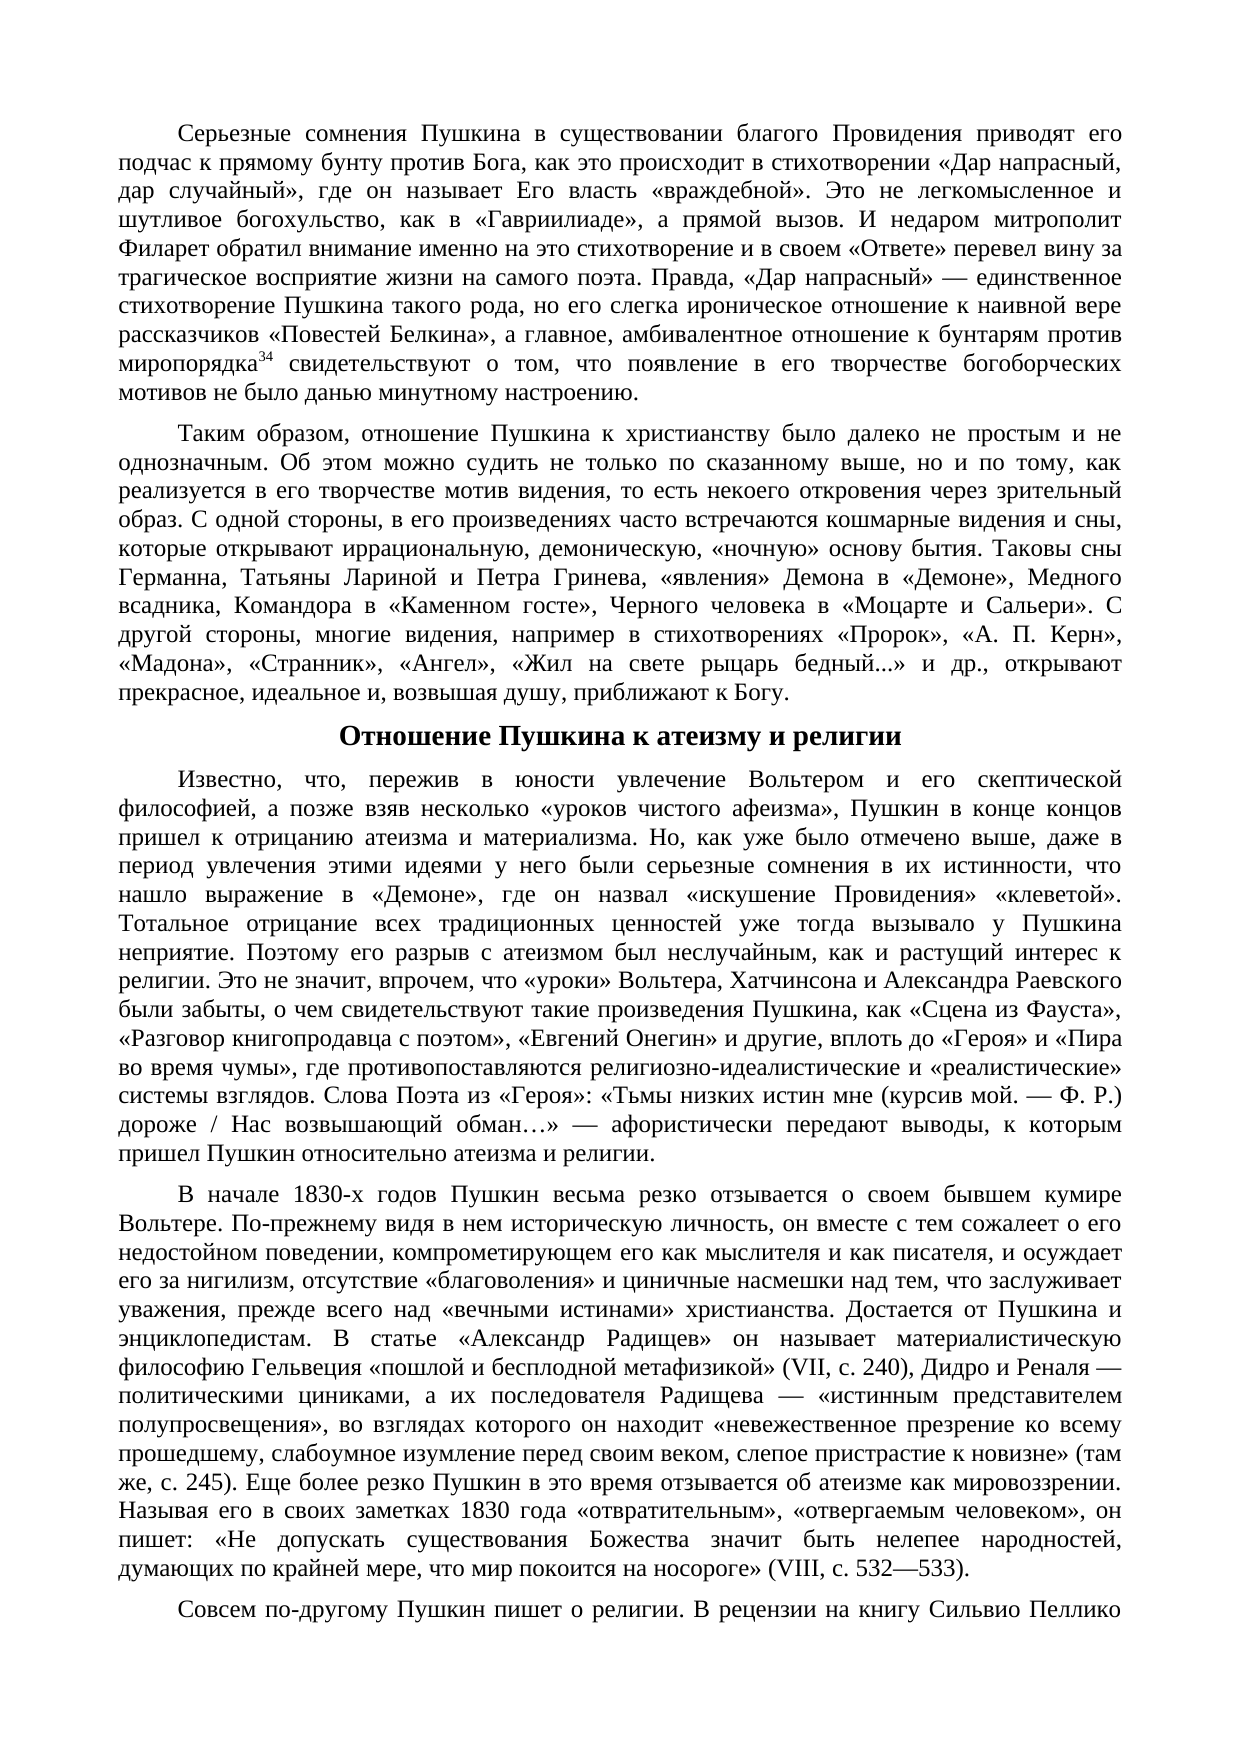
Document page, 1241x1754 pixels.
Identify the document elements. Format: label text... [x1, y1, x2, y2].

text Таким образом, отношение Пушкина к христианству было далеко не простым и не однозначным. Об этом можно судить не только по сказанному выше, но и по тому, как реализуется в его творчестве мотив видения, то есть некоего откровения через зрительный образ. С одной стороны, в его произведениях часто встречаются кошмарные видения и сны, которые открывают иррациональную, демоническую, «ночную» основу бытия. Таковы сны Германна, Татьяны Лариной и Петра Гринева, «явления» Демона в «Демоне», Медного всадника, Командора в «Каменном госте», Черного человека в «Моцарте и Сальери». С другой стороны, многие видения, например в стихотворениях «Пророк», «А. П. Керн», «Мадона», «Странник», «Ангел», «Жил на свете рыцарь бедный...» и др., открывают прекрасное, идеальное и, возвышая душу, приближают к Богу. [118, 418, 1122, 706]
text В начале 1830-х годов Пушкин весьма резко отзывается о своем бывшем кумире Вольтере. По-прежнему видя в нем историческую личность, он вместе с тем сожалеет о его недостойном поведении, компрометирующем его как мыслителя и как писателя, и осуждает его за нигилизм, отсутствие «благоволения» и циничные насмешки над тем, что заслуживает уважения, прежде всего над «вечными истинами» христианства. Достается от Пушкина и энциклопедистам. В статье «Александр Радищев» он называет материалистическую философию Гельвеция «пошлой и бесплодной метафизикой» (VII, с. 240), Дидро и Реналя — политическими циниками, а их последователя Радищева — «истинным представителем полупросвещения», во взглядах которого он находит «невежественное презрение ко всему прошедшему, слабоумное изумление перед своим веком, слепое пристрастие к новизне» (там же, с. 245). Еще более резко Пушкин в это время отзывается об атеизме как мировоззрении. Называя его в своих заметках 1830 года «отвратительным», «отвергаемым человеком», он пишет: «Не допускать существования Божества значит быть нелепее народностей, думающих по крайней мере, что мир покоится на носороге» (VIII, с. 532—533). [118, 1179, 1122, 1582]
text Серьезные сомнения Пушкина в существовании благого Провидения приводят его подчас к прямому бунту против Бога, как это происходит в стихотворении «Дар напрасный, дар случайный», где он называет Его власть «враждебной». Это не легкомысленное и шутливое богохульство, как в «Гавриилиаде», а прямой вызов. И недаром митрополит Филарет обратил внимание именно на это стихотворение и в своем «Ответе» перевел вину за трагическое восприятие жизни на самого поэта. Правда, «Дар напрасный» — единственное стихотворение Пушкина такого рода, но его слегка ироническое отношение к наивной вере рассказчиков «Повестей Белкина», а главное, амбивалентное отношение к бунтарям против миропорядка34 свидетельствуют о том, что появление в его творчестве богоборческих мотивов не было данью минутному настроению. [118, 118, 1122, 406]
text Отношение Пушкина к атеизму и религии [118, 718, 1122, 752]
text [118, 1594, 1122, 1623]
text Известно, что, пережив в юности увлечение Вольтером и его скептической философией, а позже взяв несколько «уроков чистого афеизма», Пушкин в конце концов пришел к отрицанию атеизма и материализма. Но, как уже было отмечено выше, даже в период увлечения этими идеями у него были серьезные сомнения в их истинности, что нашло выражение в «Демоне», где он назвал «искушение Провидения» «клеветой». Тотальное отрицание всех традиционных ценностей уже тогда вызывало у Пушкина неприятие. Поэтому его разрыв с атеизмом был неслучайным, как и растущий интерес к религии. Это не значит, впрочем, что «уроки» Вольтера, Хатчинсона и Александра Раевского были забыты, о чем свидетельствуют такие произведения Пушкина, как «Сцена из Фауста», «Разговор книгопродавца с поэтом», «Евгений Онегин» и другие, вплоть до «Героя» и «Пира во время чумы», где противопоставляются религиозно-идеалистические и «реалистические» системы взглядов. Слова Поэта из «Героя»: «Тьмы низких истин мне (курсив мой. — Ф. Р.) дороже / Нас возвышающий обман…» — афористически передают выводы, к которым пришел Пушкин относительно атеизма и религии. [118, 764, 1122, 1167]
